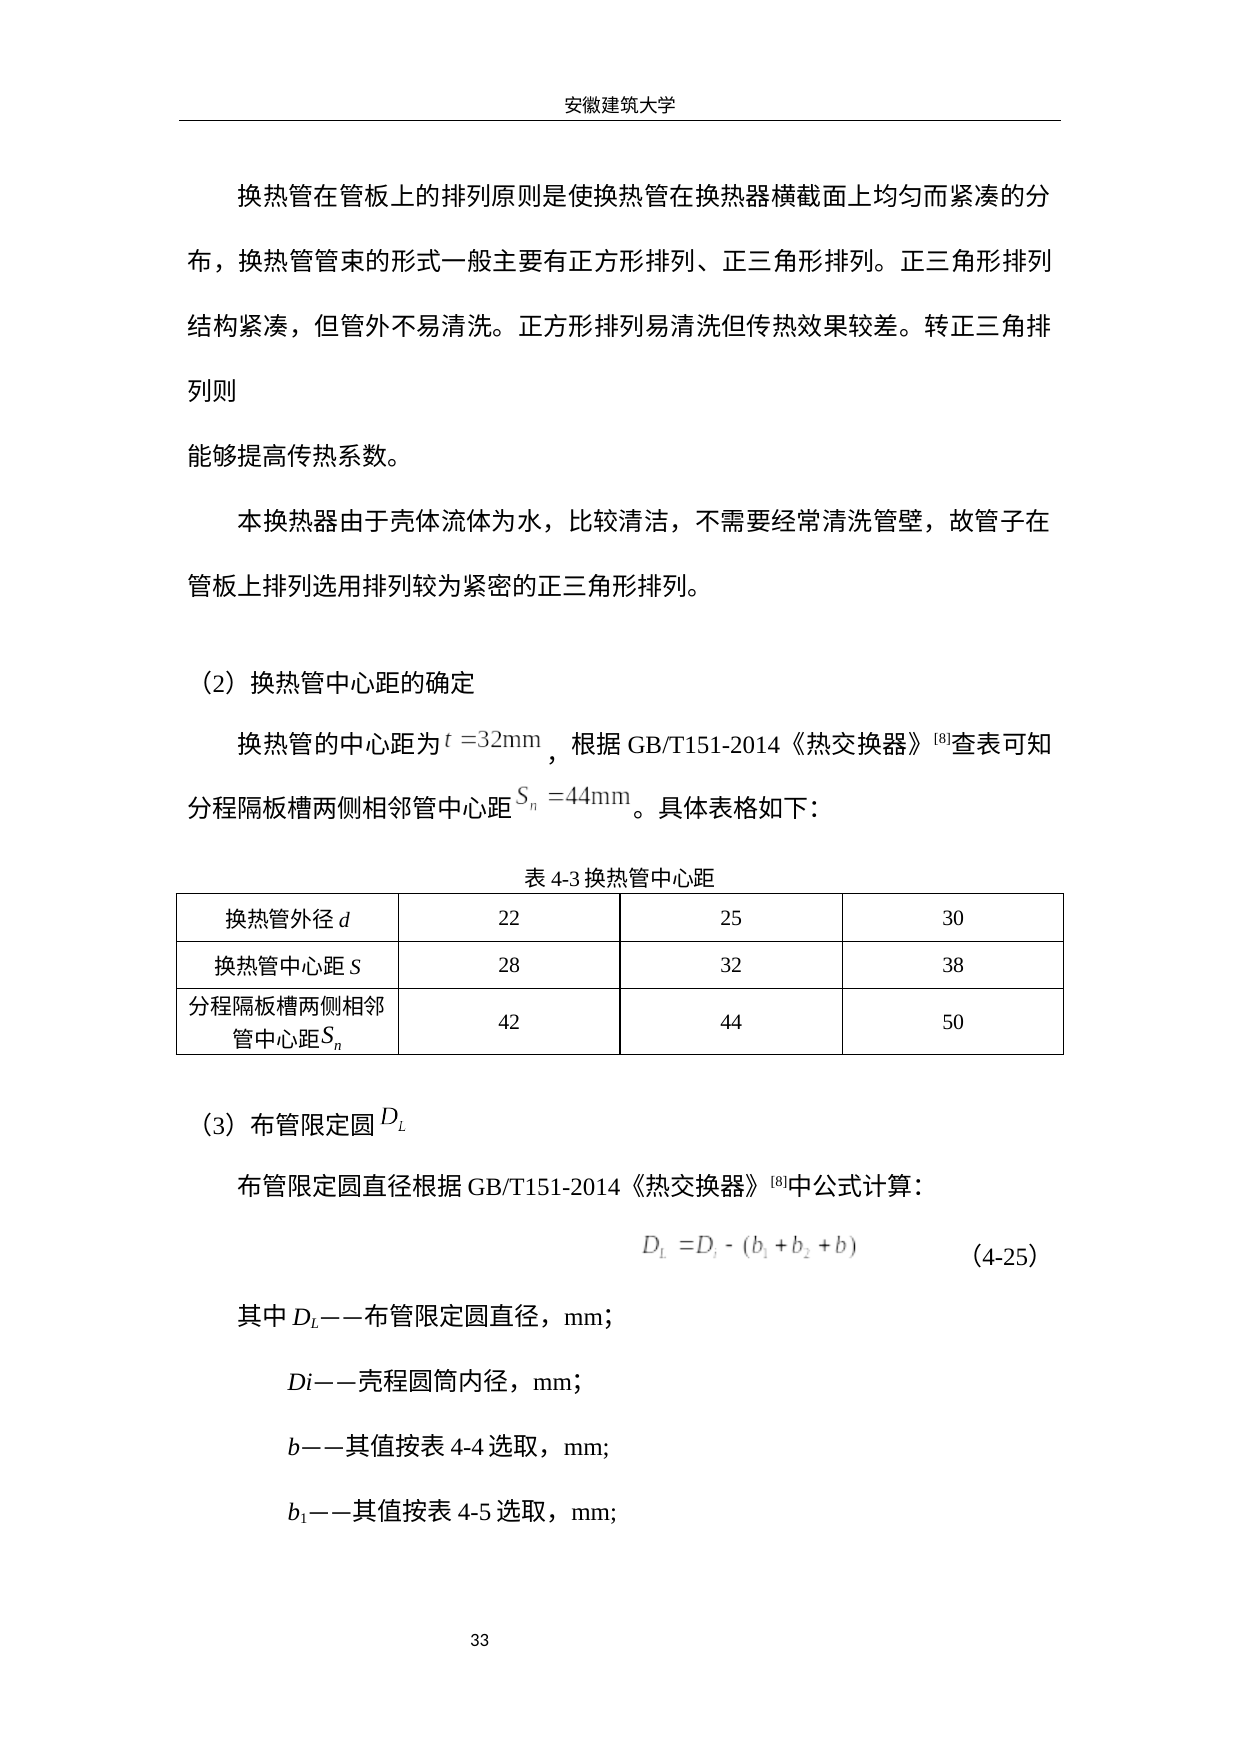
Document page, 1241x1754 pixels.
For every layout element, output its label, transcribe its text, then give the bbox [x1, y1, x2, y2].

text Di——壳程圆筒内径，mm； [187, 1347, 1053, 1412]
table_cell 分程隔板槽两侧相邻管中心距 [177, 989, 398, 1054]
table_cell 28 [399, 942, 619, 988]
list 换热管在管板上的排列原则是使换热管在换热器横截面上均匀而紧凑的分布，换热管管束的形式一般主要有正方形排列、正三角形排列。正三角形排列结构紧凑，但管外不易清洗。正方形排列易清洗但传热效果较差。转正三角排列则 [187, 162, 1053, 422]
text b1——其值按表4-5选取，mm; [187, 1477, 1053, 1542]
list （3）布管限定圆 [187, 1087, 1053, 1152]
list （2）换热管中心距的确定 [187, 649, 1053, 714]
list （4-25） [187, 1217, 1053, 1282]
table_cell 32 [621, 942, 842, 988]
table_cell 50 [843, 989, 1063, 1054]
table_cell 换热管中心距S [177, 942, 398, 988]
list 表4-3换热管中心距 [187, 861, 1053, 893]
table_cell 44 [621, 989, 842, 1054]
table_header 30 [843, 894, 1063, 941]
table_cell 42 [399, 989, 619, 1054]
list 布管限定圆直径根据GB/T151-2014《热交换器》[8]中公式计算： [187, 1152, 1053, 1217]
text 其中DL——布管限定圆直径，mm； [187, 1282, 1053, 1347]
list 能够提高传热系数。 [187, 422, 1053, 487]
table_header 25 [621, 894, 842, 941]
table_header 换热管外径d [177, 894, 398, 941]
table_header 22 [399, 894, 619, 941]
list 本换热器由于壳体流体为水，比较清洁，不需要经常清洗管壁，故管子在管板上排列选用排列较为紧密的正三角形排列。 [187, 487, 1053, 617]
table_cell 38 [843, 942, 1063, 988]
list 换热管的中心距为，根据GB/T151-2014《热交换器》[8]查表可知分程隔板槽两侧相邻管中心距。具体表格如下： [187, 714, 1053, 844]
text b——其值按表4-4选取，mm; [187, 1412, 1053, 1477]
